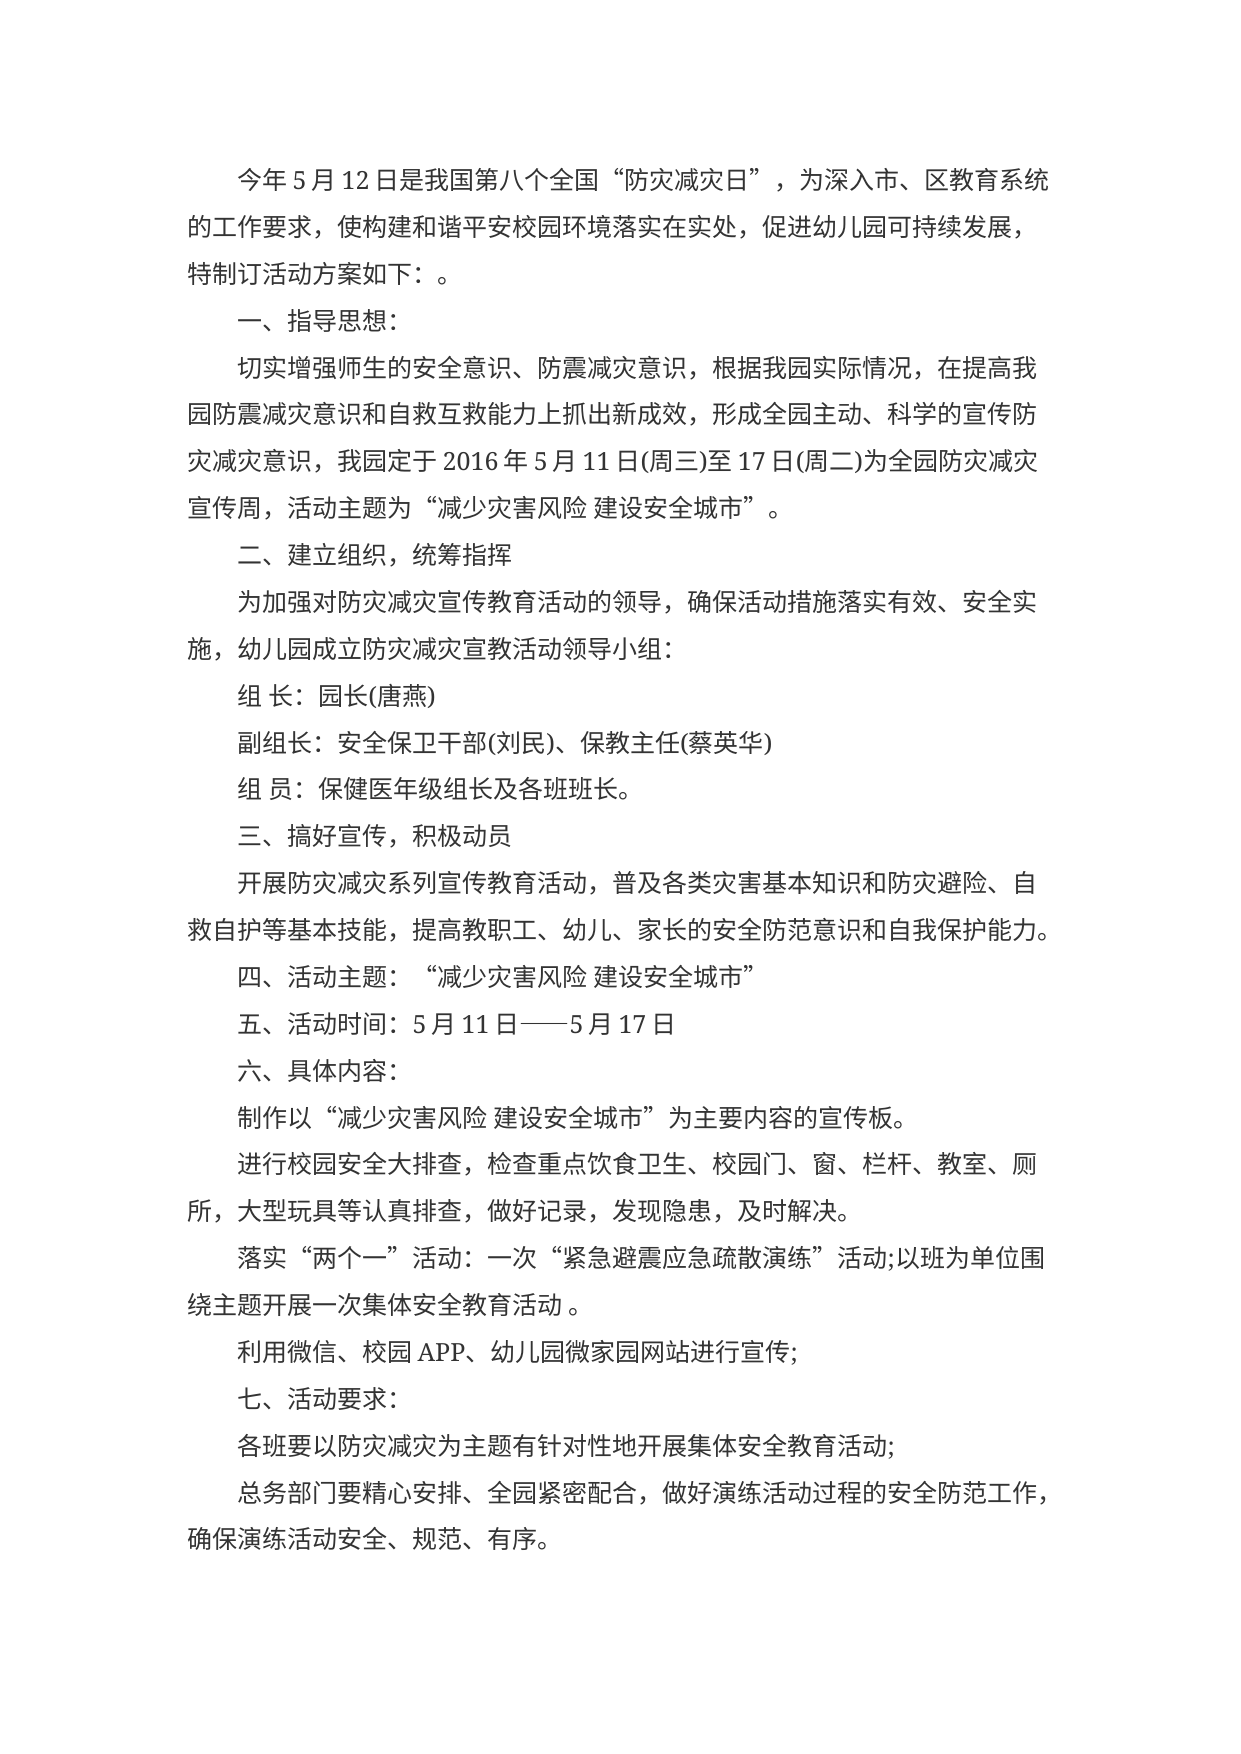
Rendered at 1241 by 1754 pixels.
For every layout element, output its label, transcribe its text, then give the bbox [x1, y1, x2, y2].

text 五、活动时间：5月11日——5月17日 [187, 994, 1053, 1041]
text 开展防灾减灾系列宣传教育活动，普及各类灾害基本知识和防灾避险、自救自护等基本技能，提高教职工、幼儿、家长的安全防范意识和自我保护能力。 [187, 853, 1053, 947]
text 六、具体内容： [187, 1041, 1053, 1087]
text 今年5月12日是我国第八个全国“防灾减灾日”，为深入市、区教育系统的工作要求，使构建和谐平安校园环境落实在实处，促进幼儿园可持续发展，特制订活动方案如下：。 [187, 150, 1053, 291]
text 为加强对防灾减灾宣传教育活动的领导，确保活动措施落实有效、安全实施，幼儿园成立防灾减灾宣教活动领导小组： [187, 572, 1053, 666]
text 组 长：园长(唐燕) [187, 666, 1053, 712]
text 一、指导思想： [187, 291, 1053, 337]
text 四、活动主题：“减少灾害风险 建设安全城市” [187, 947, 1053, 994]
text 二、建立组织，统筹指挥 [187, 525, 1053, 572]
text 副组长：安全保卫干部(刘民)、保教主任(蔡英华) [187, 712, 1053, 759]
text 利用微信、校园APP、幼儿园微家园网站进行宣传; [187, 1322, 1053, 1369]
text 制作以“减少灾害风险 建设安全城市”为主要内容的宣传板。 [187, 1087, 1053, 1134]
text 七、活动要求： [187, 1369, 1053, 1416]
text 总务部门要精心安排、全园紧密配合，做好演练活动过程的安全防范工作，确保演练活动安全、规范、有序。 [187, 1462, 1053, 1556]
text 组 员：保健医年级组长及各班班长。 [187, 759, 1053, 806]
text 落实“两个一”活动：一次“紧急避震应急疏散演练”活动;以班为单位围绕主题开展一次集体安全教育活动 。 [187, 1228, 1053, 1322]
text 切实增强师生的安全意识、防震减灾意识，根据我园实际情况，在提高我园防震减灾意识和自救互救能力上抓出新成效，形成全园主动、科学的宣传防灾减灾意识，我园定于2016年5月11日(周三)至17日(周二)为全园防灾减灾宣传周，活动主题为“减少灾害风险 建设安全城市”。 [187, 337, 1053, 525]
text 各班要以防灾减灾为主题有针对性地开展集体安全教育活动; [187, 1416, 1053, 1462]
text 进行校园安全大排查，检查重点饮食卫生、校园门、窗、栏杆、教室、厕所，大型玩具等认真排查，做好记录，发现隐患，及时解决。 [187, 1134, 1053, 1228]
text 三、搞好宣传，积极动员 [187, 806, 1053, 853]
